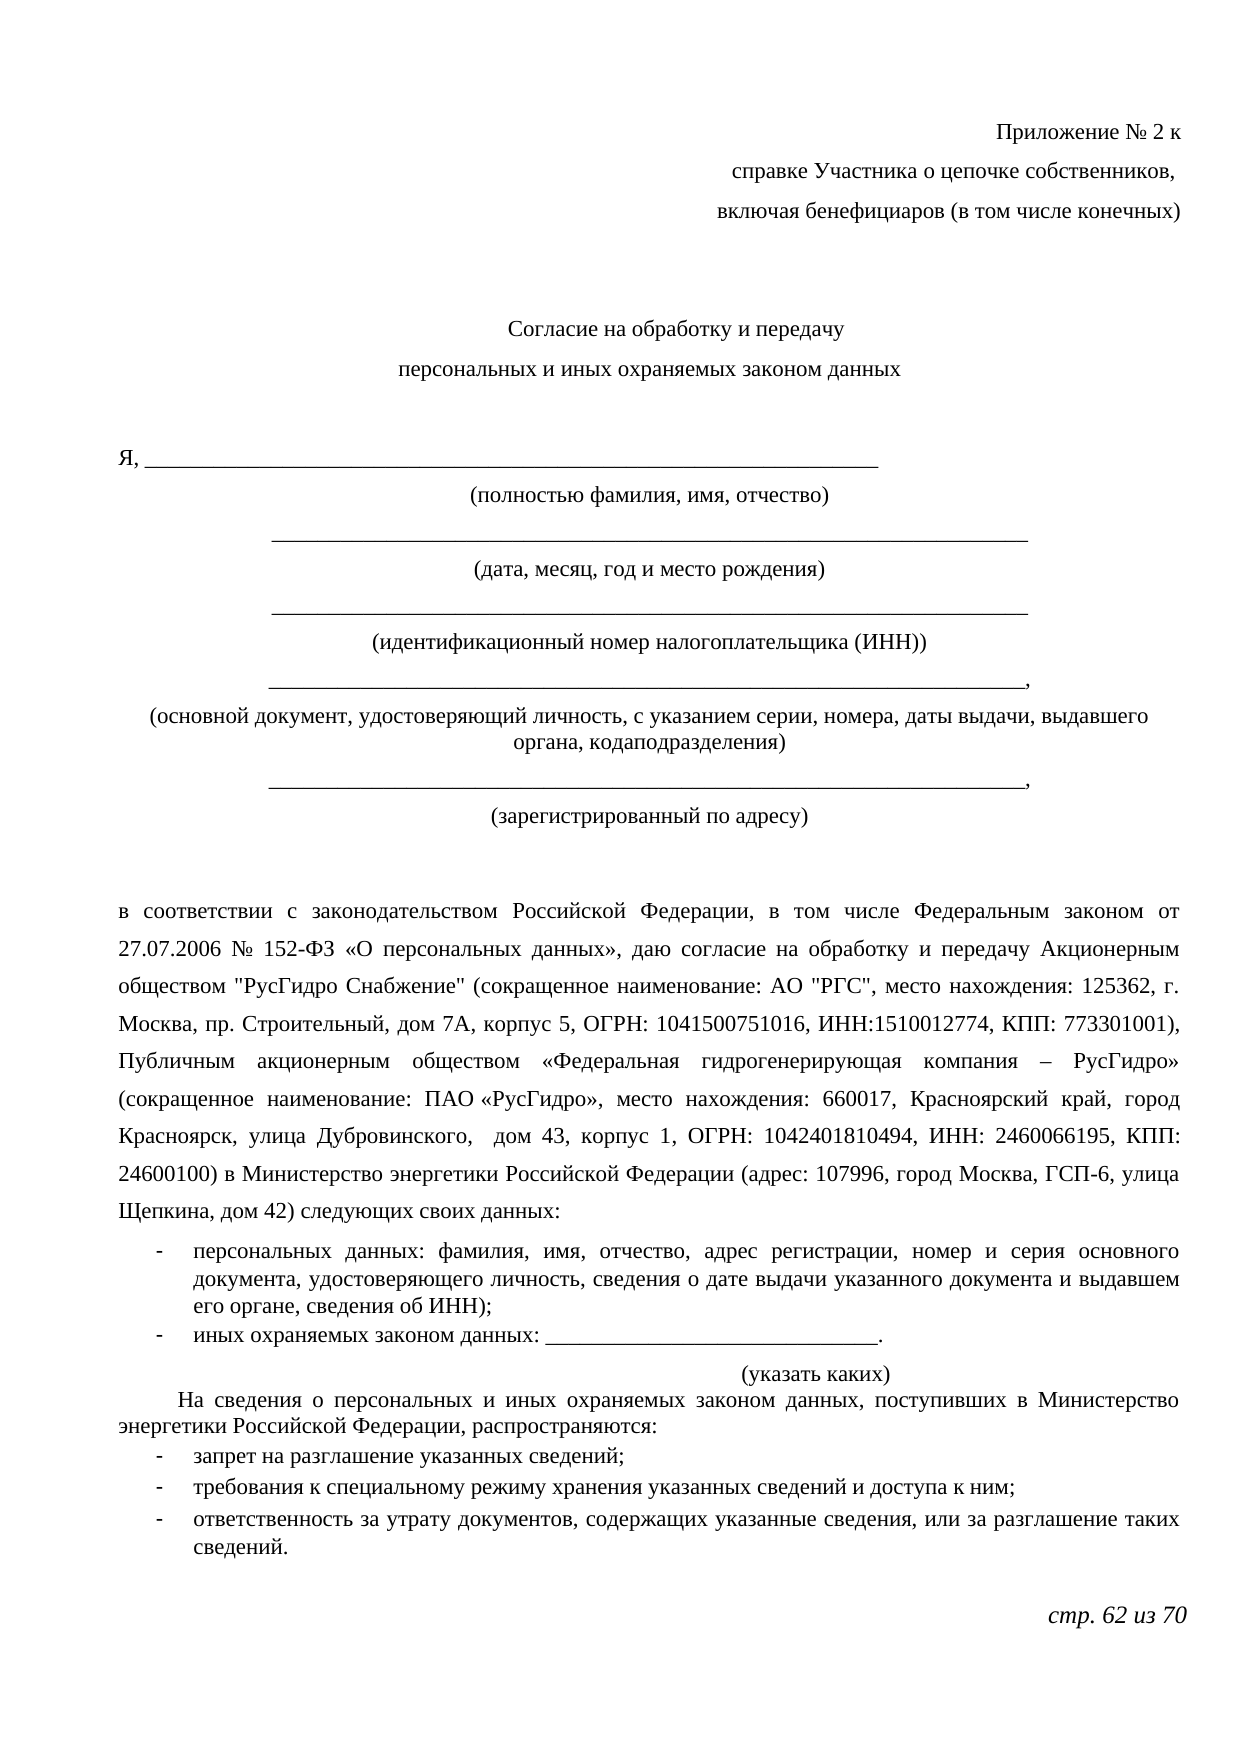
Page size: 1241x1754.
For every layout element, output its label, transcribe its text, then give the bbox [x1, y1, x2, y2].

text __________________________________________________________________, [118, 765, 1181, 791]
text Я, ________________________________________________________________ [118, 444, 1181, 471]
text Приложение № 2 к справке Участника о цепочке собственников, включая бенефициаров (в том числе конечных) [118, 118, 1181, 223]
list ответственность за утрату документов, содержащих указанные сведения, или за разглашение таких сведений. [156, 1501, 1181, 1559]
list запрет на разглашение указанных сведений; [156, 1439, 1181, 1470]
list персональных данных: фамилия, имя, отчество, адрес регистрации, номер и серия основного документа, удостоверяющего личность, сведения о дате выдачи указанного документа и выдавшем его органе, сведения об ИНН); [156, 1234, 1181, 1318]
text (зарегистрированный по адресу) [118, 802, 1181, 828]
text __________________________________________________________________ [118, 518, 1181, 544]
text На сведения о персональных и иных охраняемых законом данных, поступивших в Министерство энергетики Российской Федерации, распространяются: [118, 1386, 1181, 1439]
text __________________________________________________________________, [118, 665, 1181, 691]
text (полностью фамилия, имя, отчество) [118, 481, 1181, 507]
text (основной документ, удостоверяющий личность, с указанием серии, номера, даты выдачи, выдавшего органа, кодаподразделения) [118, 702, 1181, 754]
list требования к специальному режиму хранения указанных сведений и доступа к ним; [156, 1470, 1181, 1501]
text в соответствии с законодательством Российской Федерации, в том числе Федеральным законом от 27.07.2006 № 152-ФЗ «О персональных данных», даю согласие на обработку и передачу Акционерным обществом "РусГидро Снабжение" (сокращенное наименование: АО "РГС", место нахождения: 125362, г. Москва, пр. Строительный, дом 7А, корпус 5, ОГРН: 1041500751016, ИНН:1510012774, КПП: 773301001), Публичным акционерным обществом «Федеральная гидрогенерирующая компания – РусГидро» (сокращенное наименование: ПАО «РусГидро», место нахождения: 660017, Красноярский край, город Красноярск, улица Дубровинского, дом 43, корпус 1, ОГРН: 1042401810494, ИНН: 2460066195, КПП: 24600100) в Министерство энергетики Российской Федерации (адрес: 107996, город Москва, ГСП-6, улица Щепкина, дом 42) следующих своих данных: [118, 886, 1181, 1224]
text __________________________________________________________________ [118, 591, 1181, 618]
list иных охраняемых законом данных: _____________________________. [156, 1318, 1181, 1349]
text (указать каких) [118, 1360, 1181, 1386]
text (дата, месяц, год и место рождения) [118, 555, 1181, 581]
text Согласие на обработку и передачу персональных и иных охраняемых законом данных [118, 316, 1181, 381]
text (идентификационный номер налогоплательщика (ИНН)) [118, 628, 1181, 654]
